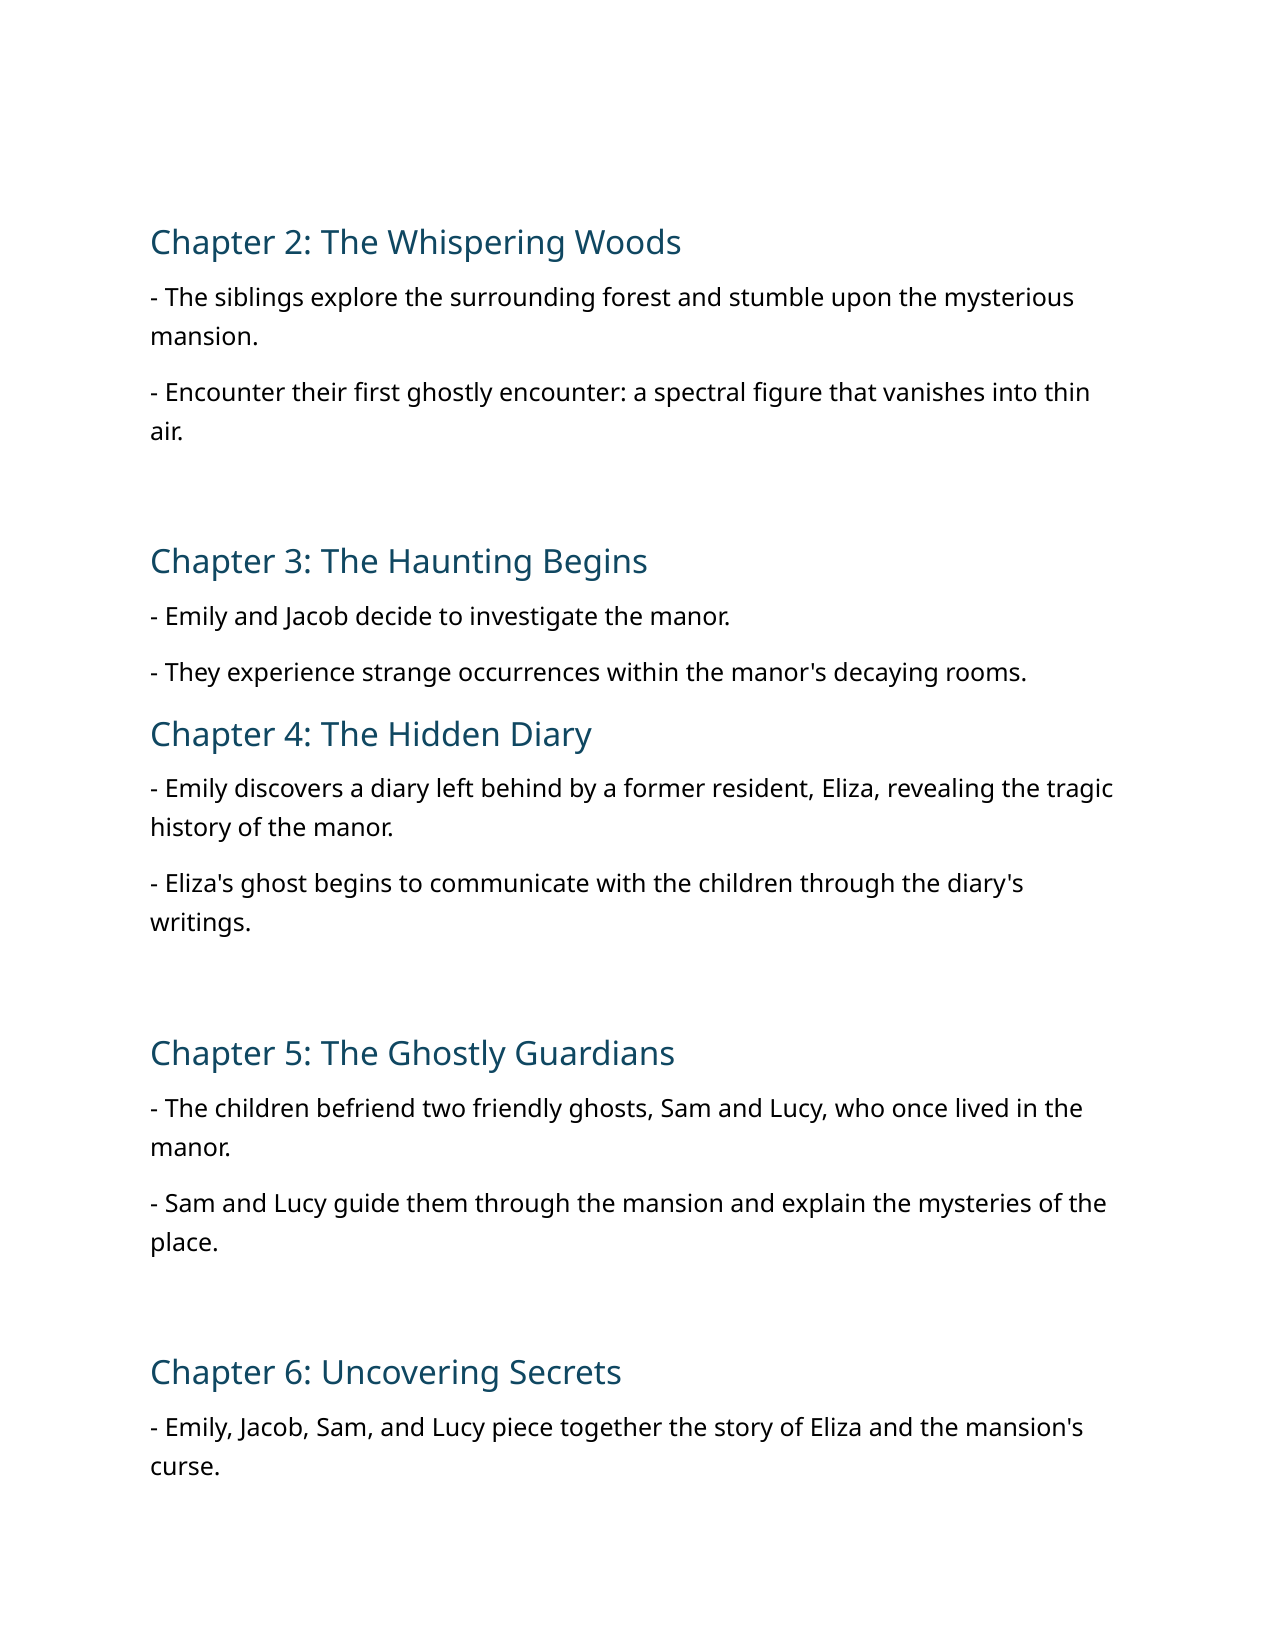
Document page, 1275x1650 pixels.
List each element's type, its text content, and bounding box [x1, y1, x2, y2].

text - Emily, Jacob, Sam, and Lucy piece together the story of Eliza and the mansion's curse. [150, 1410, 1125, 1483]
subtitle Chapter 3: The Haunting Begins [150, 538, 1125, 584]
text - The siblings explore the surrounding forest and stumble upon the mysterious mansion. [150, 279, 1125, 353]
text - Encounter their first ghostly encounter: a spectral figure that vanishes into thin air. [150, 374, 1125, 448]
subtitle Chapter 2: The Whispering Woods [150, 219, 1125, 264]
subtitle Chapter 5: The Ghostly Guardians [150, 1030, 1125, 1075]
text - Sam and Lucy guide them through the mansion and explain the mysteries of the place. [150, 1185, 1125, 1258]
text - They experience strange occurrences within the manor's decaying rooms. [150, 654, 1125, 689]
subtitle Chapter 6: Uncovering Secrets [150, 1349, 1125, 1394]
text - Emily and Jacob decide to investigate the manor. [150, 599, 1125, 633]
text - The children befriend two friendly ghosts, Sam and Lucy, who once lived in the manor. [150, 1090, 1125, 1163]
text - Eliza's ghost begins to communicate with the children through the diary's writings. [150, 866, 1125, 939]
subtitle Chapter 4: The Hidden Diary [150, 710, 1125, 756]
text - Emily discovers a diary left behind by a former resident, Eliza, revealing the tragic history of the manor. [150, 771, 1125, 844]
